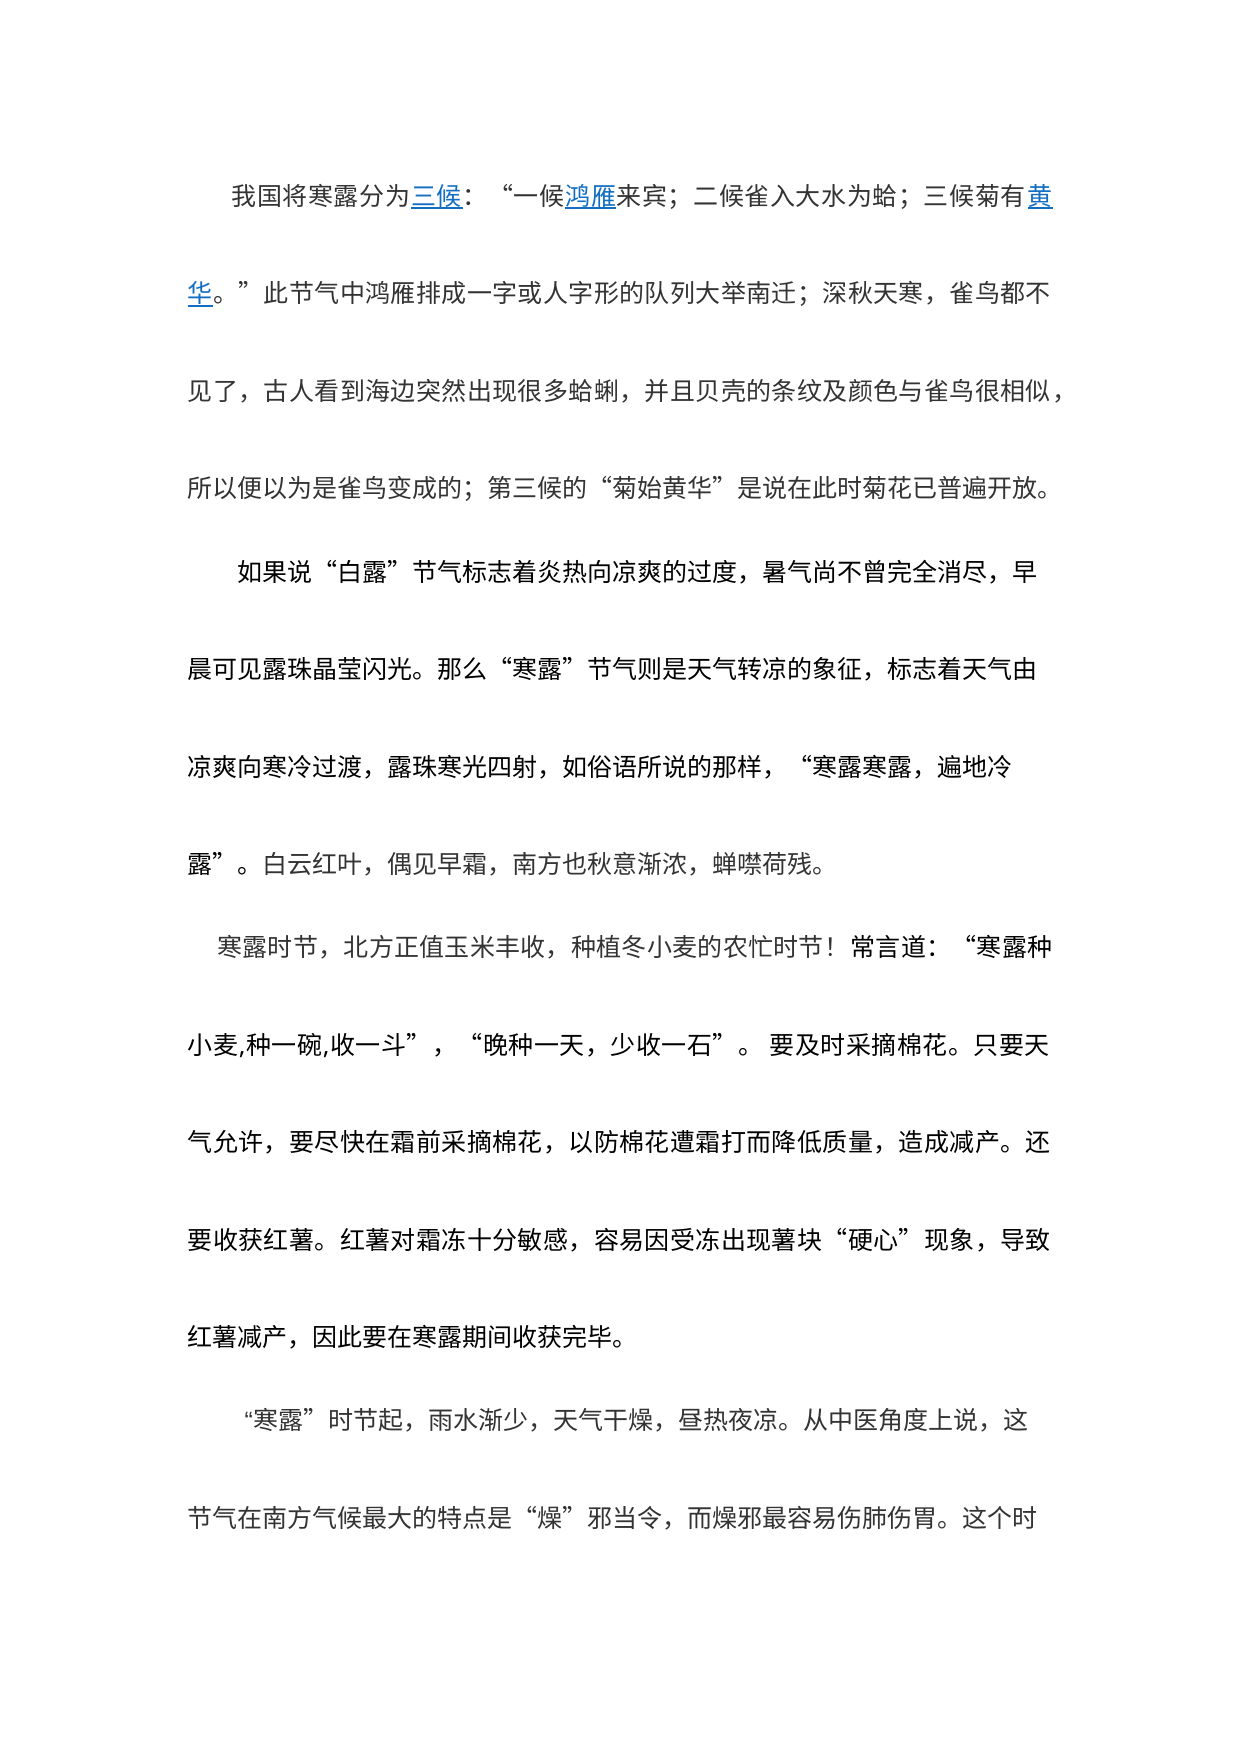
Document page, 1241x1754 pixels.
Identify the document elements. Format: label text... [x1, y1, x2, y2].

text 如果说“白露”节气标志着炎热向凉爽的过度，暑气尚不曾完全消尽，早晨可见露珠晶莹闪光。那么“寒露”节气则是天气转凉的象征，标志着天气由凉爽向寒冷过渡，露珠寒光四射，如俗语所说的那样，“寒露寒露，遍地冷露”。白云红叶，偶见早霜，南方也秋意渐浓，蝉噤荷残。 [187, 538, 1053, 895]
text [187, 1386, 1053, 1549]
text 寒露时节，北方正值玉米丰收，种植冬小麦的农忙时节！常言道：“寒露种小麦,种一碗,收一斗”，“晚种一天，少收一石”。 要及时采摘棉花。只要天气允许，要尽快在霜前采摘棉花，以防棉花遭霜打而降低质量，造成减产。还要收获红薯。红薯对霜冻十分敏感，容易因受冻出现薯块“硬心”现象，导致红薯减产，因此要在寒露期间收获完毕。 [187, 913, 1053, 1368]
text 我国将寒露分为三候：“一候鸿雁来宾；二候雀入大水为蛤；三候菊有黄华。”此节气中鸿雁排成一字或人字形的队列大举南迁；深秋天寒，雀鸟都不见了，古人看到海边突然出现很多蛤蜊，并且贝壳的条纹及颜色与雀鸟很相似，所以便以为是雀鸟变成的；第三候的“菊始黄华”是说在此时菊花已普遍开放。 [187, 162, 1053, 305]
text 我国将寒露分为三候：“一候鸿雁来宾；二候雀入大水为蛤；三候菊有黄华。”此节气中鸿雁排成一字或人字形的队列大举南迁；深秋天寒，雀鸟都不见了，古人看到海边突然出现很多蛤蜊，并且贝壳的条纹及颜色与雀鸟很相似，所以便以为是雀鸟变成的；第三候的“菊始黄华”是说在此时菊花已普遍开放。 [187, 306, 1053, 519]
